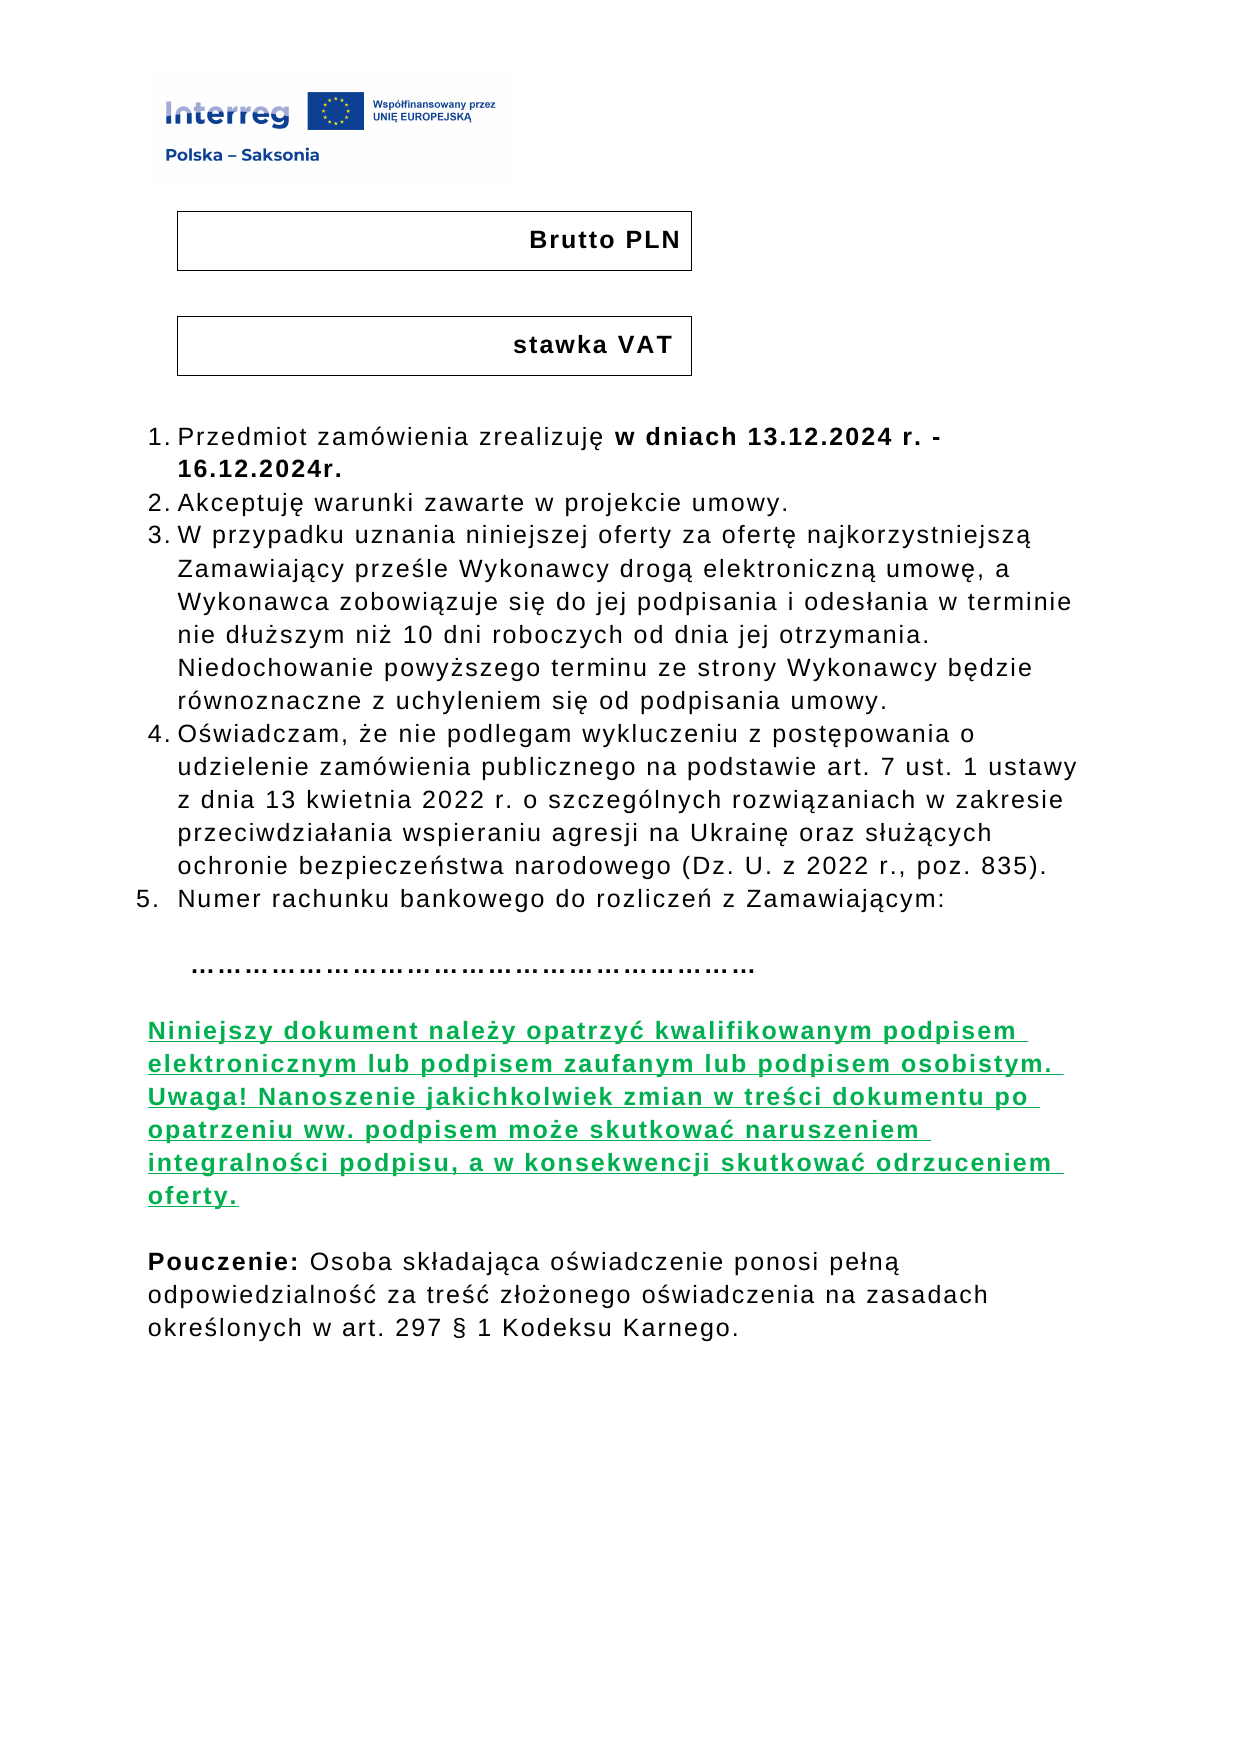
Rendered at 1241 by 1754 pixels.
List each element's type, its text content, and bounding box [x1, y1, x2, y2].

text Pouczenie: Osoba składająca oświadczenie ponosi pełną odpowiedzialność za treść złożonego oświadczenia na zasadach określonych w art. 297 § 1 Kodeksu Karnego. [148, 1247, 1093, 1342]
picture [147, 73, 515, 185]
text Niniejszy dokument należy opatrzyć kwalifikowanym podpisem elektronicznym lub podpisem zaufanym lub podpisem osobistym. Uwaga! Nanoszenie jakichkolwiek zmian w treści dokumentu po opatrzeniu ww. podpisem może skutkować naruszeniem integralności podpisu, a w konsekwencji skutkować odrzuceniem oferty. [148, 1016, 1093, 1210]
list Przedmiot zamówienia zrealizuję w dniach 13.12.2024 r. - 16.12.2024r. [148, 421, 1093, 483]
list W przypadku uznania niniejszej oferty za ofertę najkorzystniejszą Zamawiający prześle Wykonawcy drogą elektroniczną umowę, a Wykonawca zobowiązuje się do jej podpisania i odesłania w terminie nie dłuższym niż 10 dni roboczych od dnia jej otrzymania. Niedochowanie powyższego terminu ze strony Wykonawcy będzie równoznaczne z uchyleniem się od podpisania umowy. [148, 521, 1093, 714]
table_header Brutto PLN [178, 212, 691, 270]
text ……………………………………………………… [136, 950, 1093, 978]
list Numer rachunku bankowego do rozliczeń z Zamawiającym: [136, 884, 1093, 912]
list Akceptuję warunki zawarte w projekcie umowy. [148, 487, 1093, 516]
list Oświadczam, że nie podlegam wykluczeniu z postępowania o udzielenie zamówienia publicznego na podstawie art. 7 ust. 1 ustawy z dnia 13 kwietnia 2022 r. o szczególnych rozwiązaniach w zakresie przeciwdziałania wspieraniu agresji na Ukrainę oraz służących ochronie bezpieczeństwa narodowego (Dz. U. z 2022 r., poz. 835). [148, 719, 1093, 879]
table_header stawka VAT [178, 317, 691, 375]
